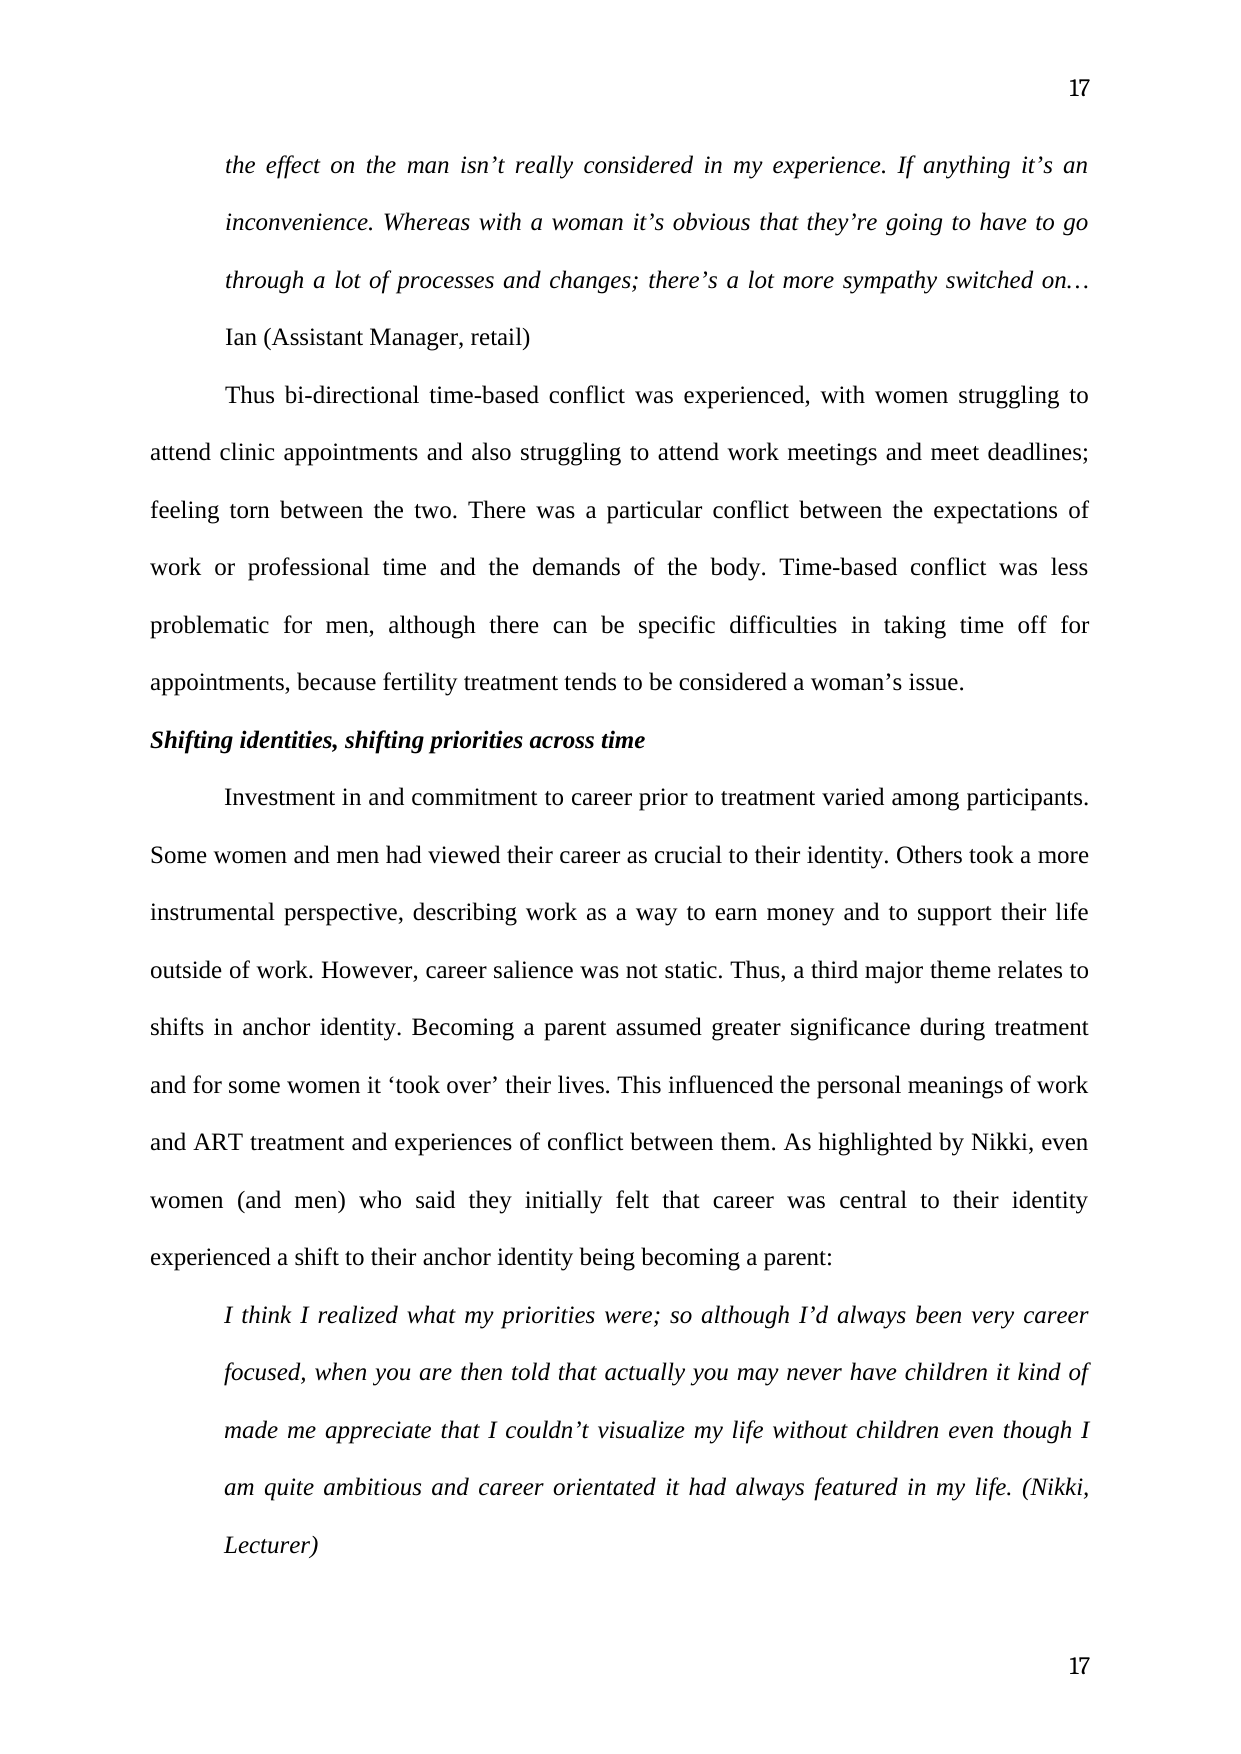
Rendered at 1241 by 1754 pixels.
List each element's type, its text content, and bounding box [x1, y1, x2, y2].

text Shifting identities, shifting priorities across time [150, 725, 1090, 754]
text Investment in and commitment to career prior to treatment varied among participants. Some women and men had viewed their career as crucial to their identity. Others took a more instrumental perspective, describing work as a way to earn money and to support their life outside of work. However, career salience was not static. Thus, a third major theme relates to shifts in anchor identity. Becoming a parent assumed greater significance during treatment and for some women it ‘took over’ their lives. This influenced the personal meanings of work and ART treatment and experiences of conflict between them. As highlighted by Nikki, even women (and men) who said they initially felt that career was central to their identity experienced a shift to their anchor identity being becoming a parent: [150, 782, 1090, 1271]
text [225, 150, 1090, 351]
text Thus bi-directional time-based conflict was experienced, with women struggling to attend clinic appointments and also struggling to attend work meetings and meet deadlines; feeling torn between the two. There was a particular conflict between the expectations of work or professional time and the demands of the body. Time-based conflict was less problematic for men, although there can be specific difficulties in taking time off for appointments, because fertility treatment tends to be considered a woman’s issue. [150, 380, 1090, 696]
text I think I realized what my priorities were; so although I’d always been very career focused, when you are then told that actually you may never have children it kind of made me appreciate that I couldn’t visualize my life without children even though I am quite ambitious and career orientated it had always featured in my life. (Nikki, Lecturer) [224, 1300, 1090, 1559]
